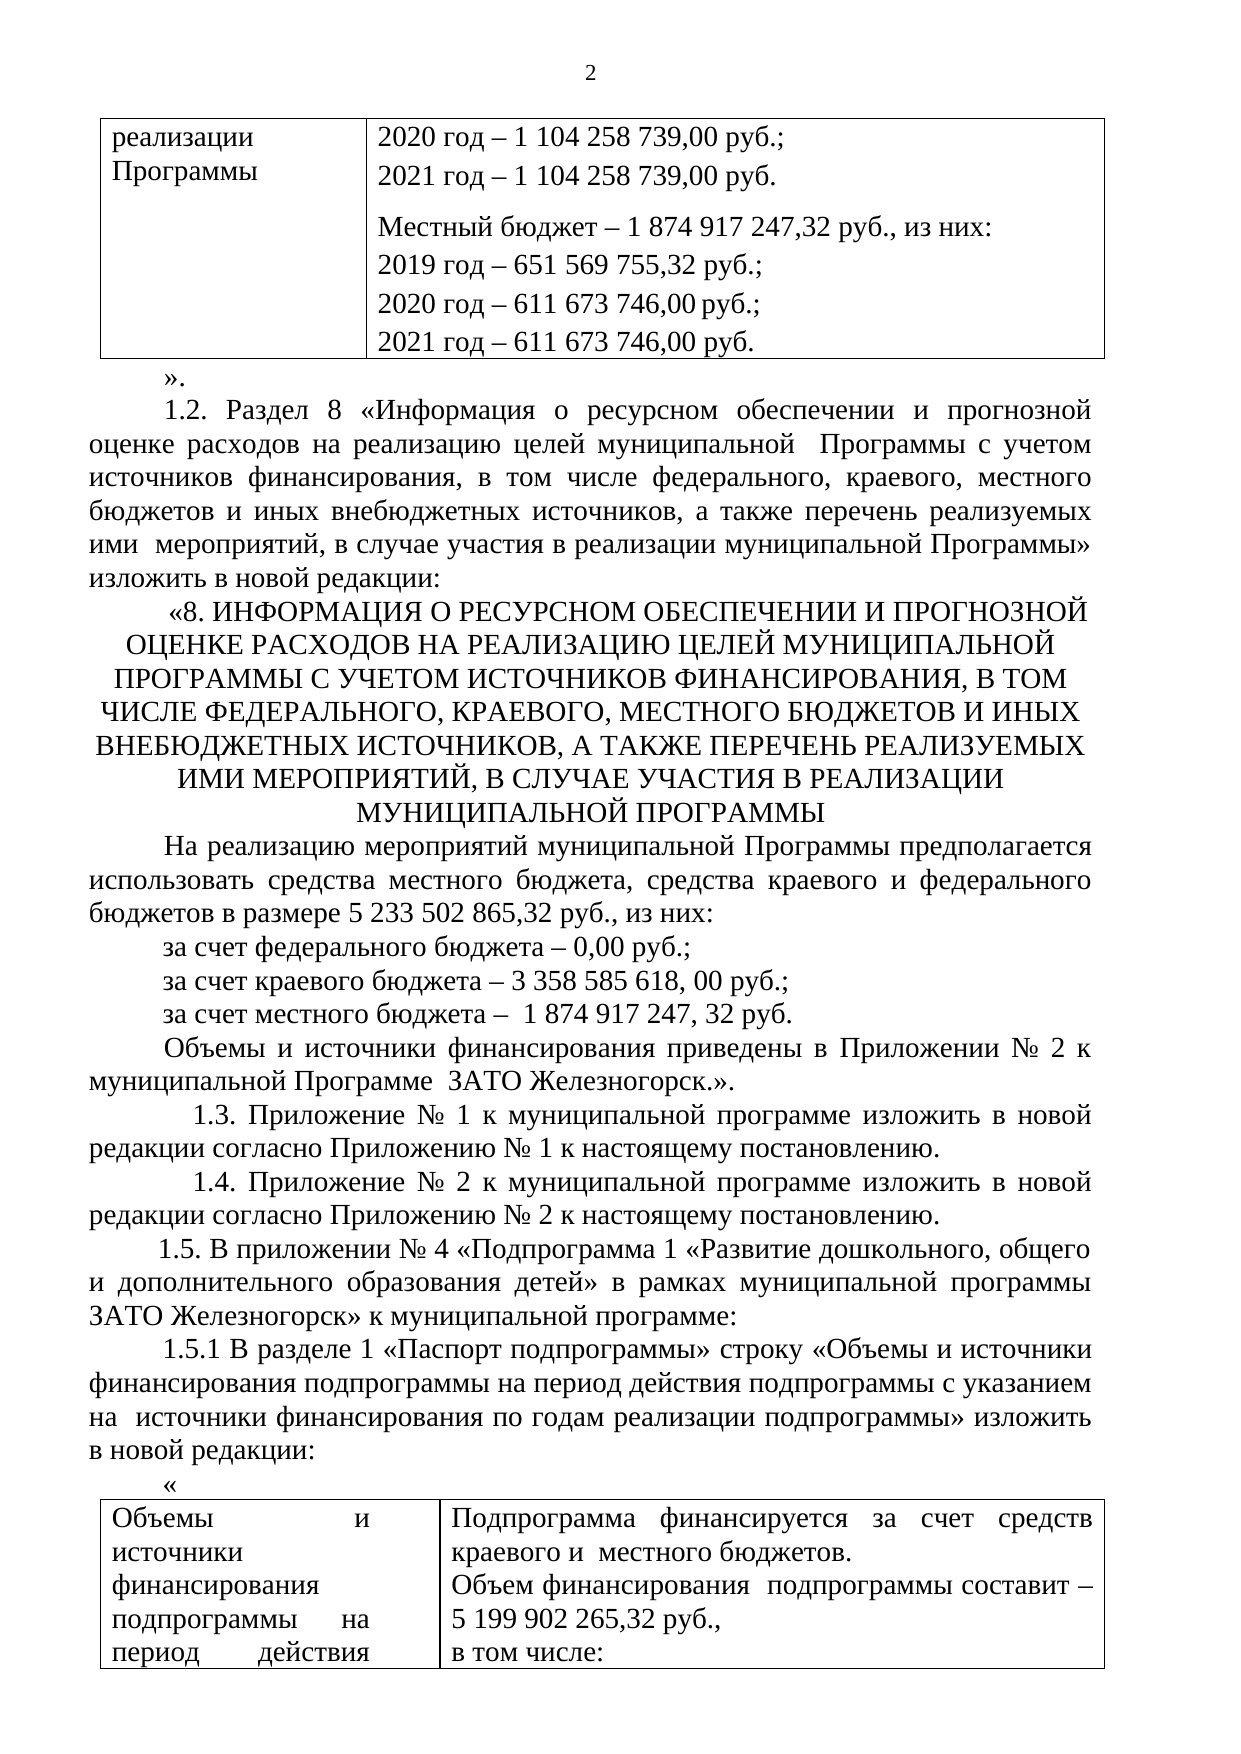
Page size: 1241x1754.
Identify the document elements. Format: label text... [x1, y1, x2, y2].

table_header [335, 119, 366, 358]
text «8. ИНФОРМАЦИЯ О РЕСУРСНОМ ОБЕСПЕЧЕНИИ И ПРОГНОЗНОЙ ОЦЕНКЕ РАСХОДОВ НА РЕАЛИЗАЦИЮ ЦЕЛЕЙ МУНИЦИПАЛЬНОЙ ПРОГРАММЫ С УЧЕТОМ ИСТОЧНИКОВ ФИНАНСИРОВАНИЯ, В ТОМ ЧИСЛЕ ФЕДЕРАЛЬНОГО, КРАЕВОГО, МЕСТНОГО БЮДЖЕТОВ И ИНЫХ ВНЕБЮДЖЕТНЫХ ИСТОЧНИКОВ, А ТАКЖЕ ПЕРЕЧЕНЬ РЕАЛИЗУЕМЫХ ИМИ МЕРОПРИЯТИЙ, В СЛУЧАЕ УЧАСТИЯ В РЕАЛИЗАЦИИ МУНИЦИПАЛЬНОЙ ПРОГРАММЫ [89, 594, 1092, 828]
table_header Информация по ресурсному обеспечению муниципальной Программы, в том числе в разбивке по источникам финансирования по годам реализации Программы [101, 119, 335, 358]
text за счет местного бюджета – 1 874 917 247, 32 руб. [89, 996, 1092, 1030]
table_header [381, 1500, 439, 1668]
text ». [89, 359, 1092, 392]
text 1.2. Раздел 8 «Информация о ресурсном обеспечении и прогнозной оценке расходов на реализацию целей муниципальной Программы с учетом источников финансирования, в том числе федерального, краевого, местного бюджетов и иных внебюджетных источников, а также перечень реализуемых ими мероприятий, в случае участия в реализации муниципальной Программы» изложить в новой редакции: [89, 392, 1092, 594]
text Объемы и источники финансирования приведены в Приложении № 2 к муниципальной Программе ЗАТО Железногорск.». [89, 1030, 1092, 1097]
text « [89, 1466, 1092, 1499]
text 1.4. Приложение № 2 к муниципальной программе изложить в новой редакции согласно Приложению № 2 к настоящему постановлению. [89, 1164, 1092, 1231]
text 1.5.1 В разделе 1 «Паспорт подпрограммы» строку «Объемы и источники финансирования подпрограммы на период действия подпрограммы с указанием на источники финансирования по годам реализации подпрограммы» изложить в новой редакции: [89, 1332, 1092, 1466]
text за счет краевого бюджета – 3 358 585 618, 00 руб.; [89, 963, 1092, 996]
text за счет федерального бюджета – 0,00 руб.; [89, 929, 1092, 963]
text 1.3. Приложение № 1 к муниципальной программе изложить в новой редакции согласно Приложению № 1 к настоящему постановлению. [89, 1097, 1092, 1164]
text 1.5. В приложении № 4 «Подпрограмма 1 «Развитие дошкольного, общего и дополнительного образования детей» в рамках муниципальной программы ЗАТО Железногорск» к муниципальной программе: [89, 1231, 1092, 1332]
text На реализацию мероприятий муниципальной Программы предполагается использовать средства местного бюджета, средства краевого и федерального бюджетов в размере 5 233 502 865,32 руб., из них: [89, 828, 1092, 929]
